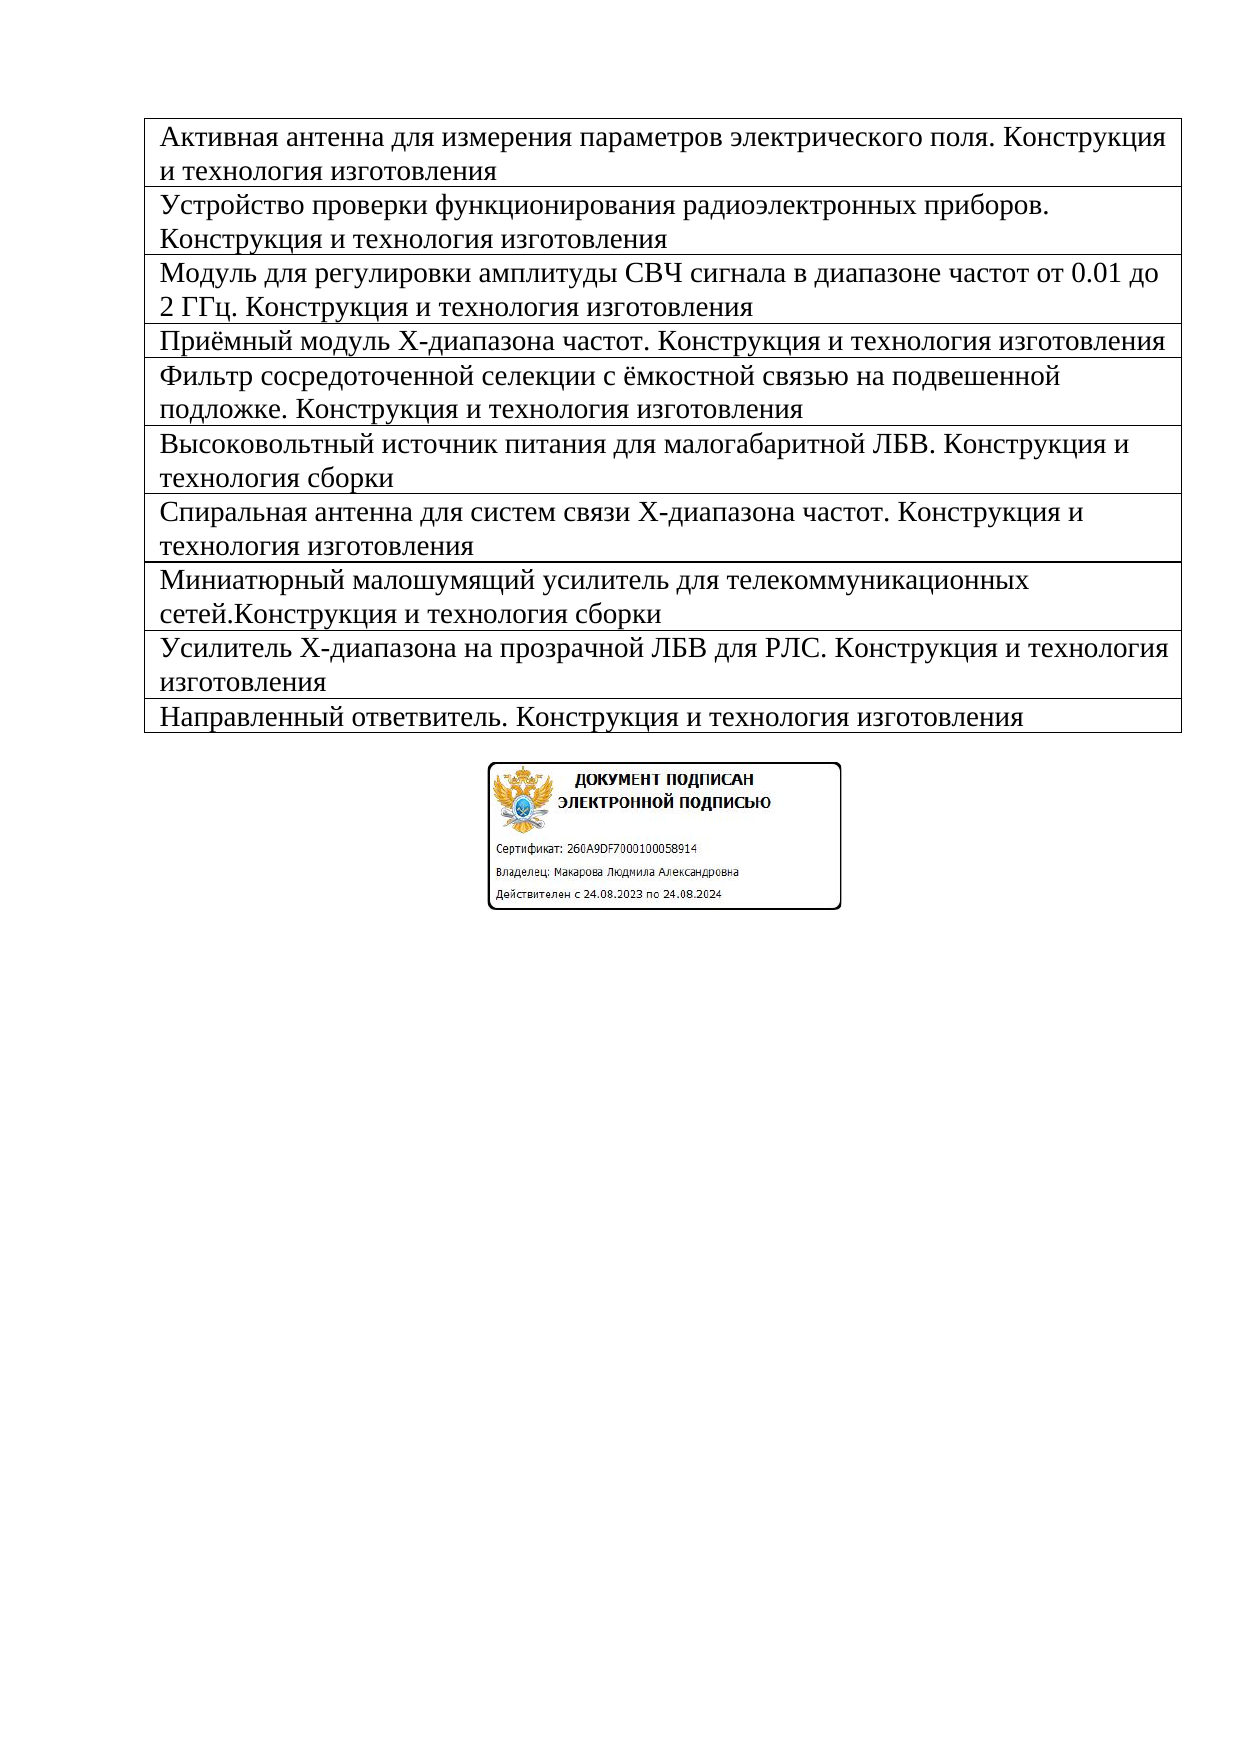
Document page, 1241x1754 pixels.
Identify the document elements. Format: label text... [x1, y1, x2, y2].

table_cell Устройство проверки функционирования радиоэлектронных приборов. Конструкция и технология изготовления [145, 187, 1181, 254]
table_cell Приёмный модуль Х-диапазона частот. Конструкция и технология изготовления [145, 324, 1181, 357]
table_cell Модуль для регулировки амплитуды СВЧ сигнала в диапазоне частот от 0.01 до 2 ГГц. Конструкция и технология изготовления [145, 255, 1181, 322]
table_cell Активная антенна для измерения параметров электрического поля. Конструкция и технология изготовления [145, 119, 1181, 186]
table_cell Усилитель Х-диапазона на прозрачной ЛБВ для РЛС. Конструкция и технология изготовления [145, 631, 1181, 698]
table_cell Направленный ответвитель. Конструкция и технология изготовления [145, 699, 1181, 732]
table_cell Миниатюрный малошумящий усилитель для телекоммуникационных сетей.Конструкция и технология сборки [145, 563, 1181, 629]
table_cell Фильтр сосредоточенной селекции с ёмкостной связью на подвешенной подложке. Конструкция и технология изготовления [145, 358, 1181, 425]
picture [487, 762, 842, 910]
table_cell Высоковольтный источник питания для малогабаритной ЛБВ. Конструкция и технология сборки [145, 426, 1181, 493]
table_cell Спиральная антенна для систем связи Х-диапазона частот. Конструкция и технология изготовления [145, 494, 1181, 561]
